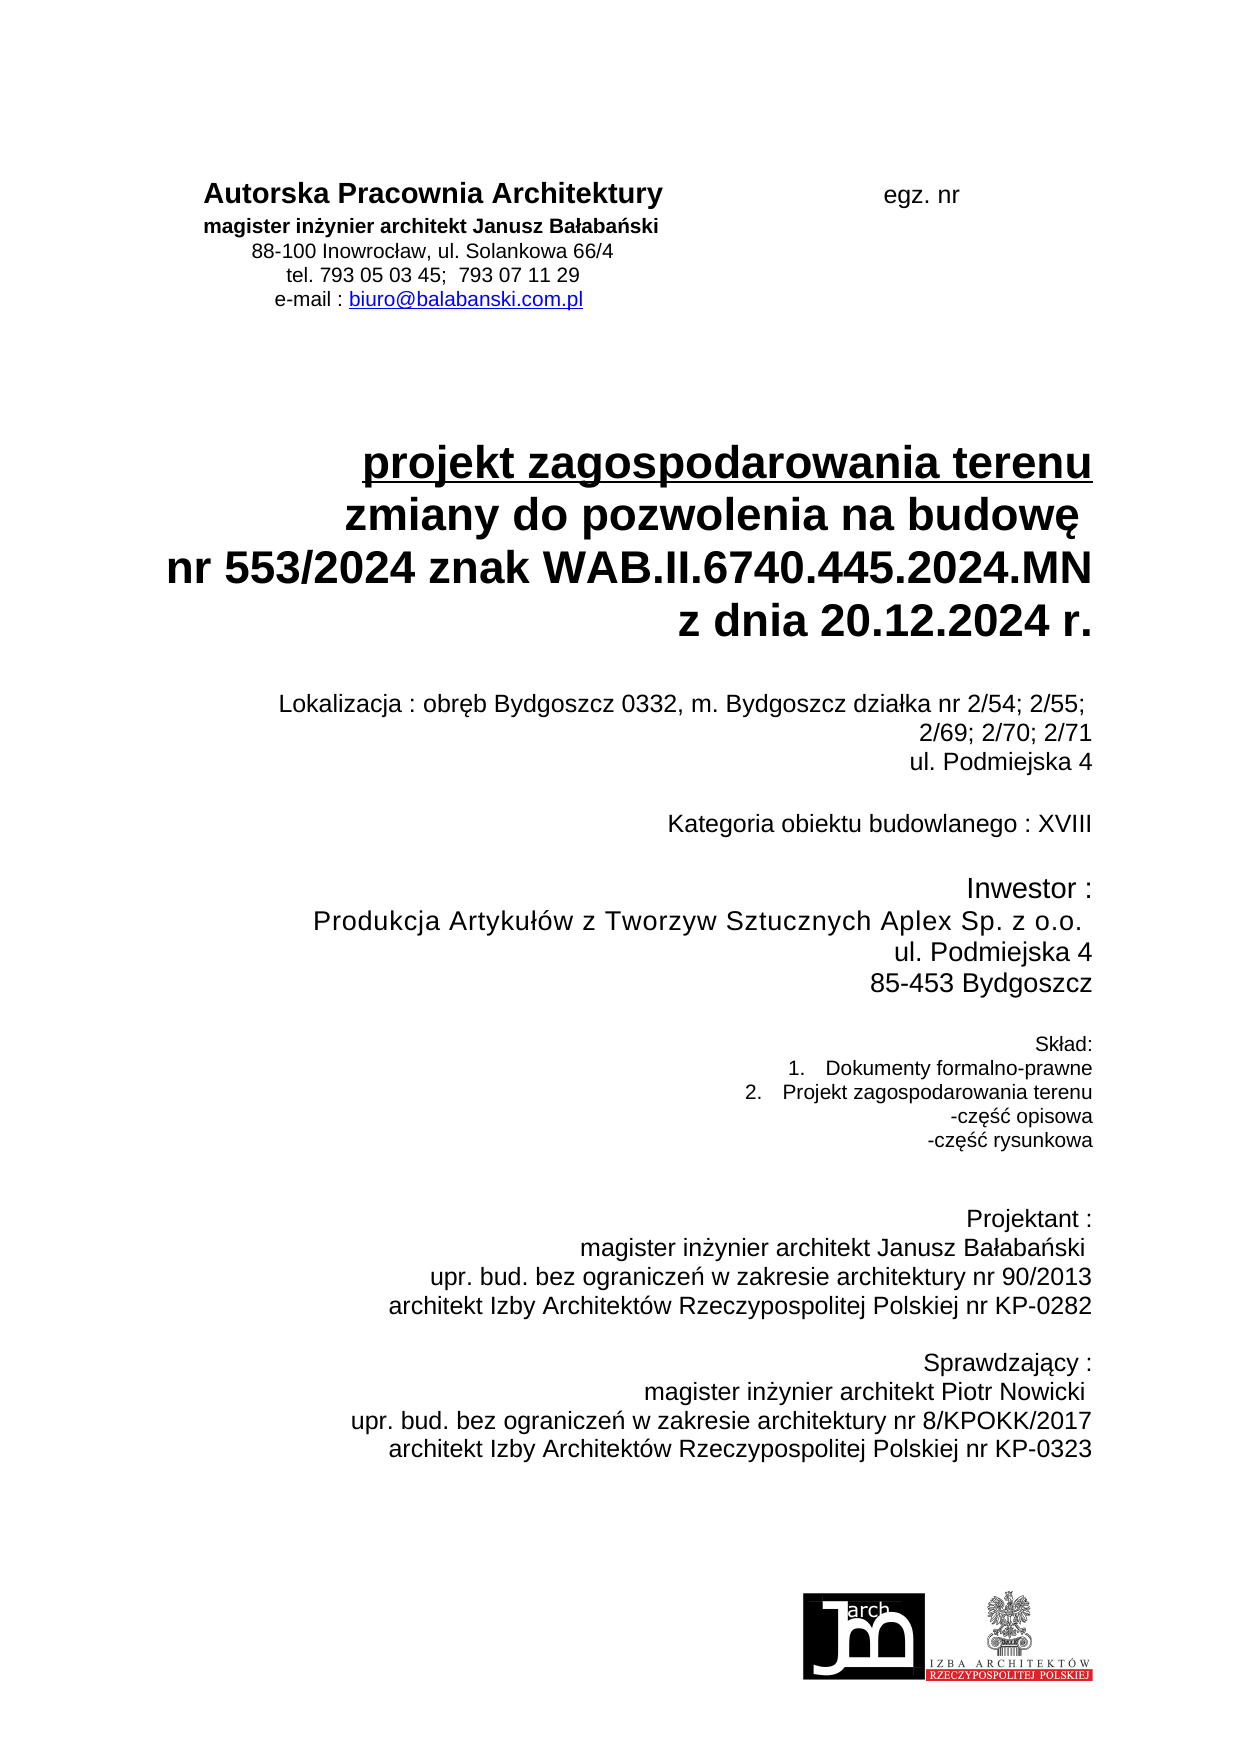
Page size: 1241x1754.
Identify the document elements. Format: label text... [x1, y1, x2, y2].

text Lokalizacja : obręb Bydgoszcz 0332, m. Bydgoszcz działka nr 2/54; 2/55; 2/69; 2/70; 2/71 ul. Podmiejska 4 Kategoria obiektu budowlanego : XVIII Inwestor : Produkcja Artykułów z Tworzyw Sztucznych Aplex Sp. z o.o. ul. Podmiejska 4 85-453 Bydgoszcz [148, 646, 1093, 998]
text Autorska Pracownia Architektury egz. nr magister inżynier architekt Janusz Bałabański 88-100 Inowrocław, ul. Solankowa 66/4 tel. 793 05 03 45; 793 07 11 29 e-mail : biuro@balabanski.com.pl [148, 176, 1093, 311]
text Skład: [148, 1032, 1093, 1056]
list Projekt zagospodarowania terenu -część opisowa -część rysunkowa [185, 1080, 1093, 1204]
list Dokumenty formalno-prawne [185, 1056, 1093, 1080]
text projekt zagospodarowania terenu [148, 435, 1093, 488]
text Projektant : magister inżynier architekt Janusz Bałabański upr. bud. bez ograniczeń w zakresie architektury nr 90/2013 architekt Izby Architektów Rzeczypospolitej Polskiej nr KP-0282 Sprawdzający : magister inżynier architekt Piotr Nowicki upr. bud. bez ograniczeń w zakresie architektury nr 8/KPOKK/2017 architekt Izby Architektów Rzeczypospolitej Polskiej nr KP-0323 [185, 1204, 1093, 1521]
subtitle zmiany do pozwolenia na budowę nr 553/2024 znak WAB.II.6740.445.2024.MN z dnia 20.12.2024 r. [148, 488, 1093, 646]
picture [801, 1591, 1093, 1681]
